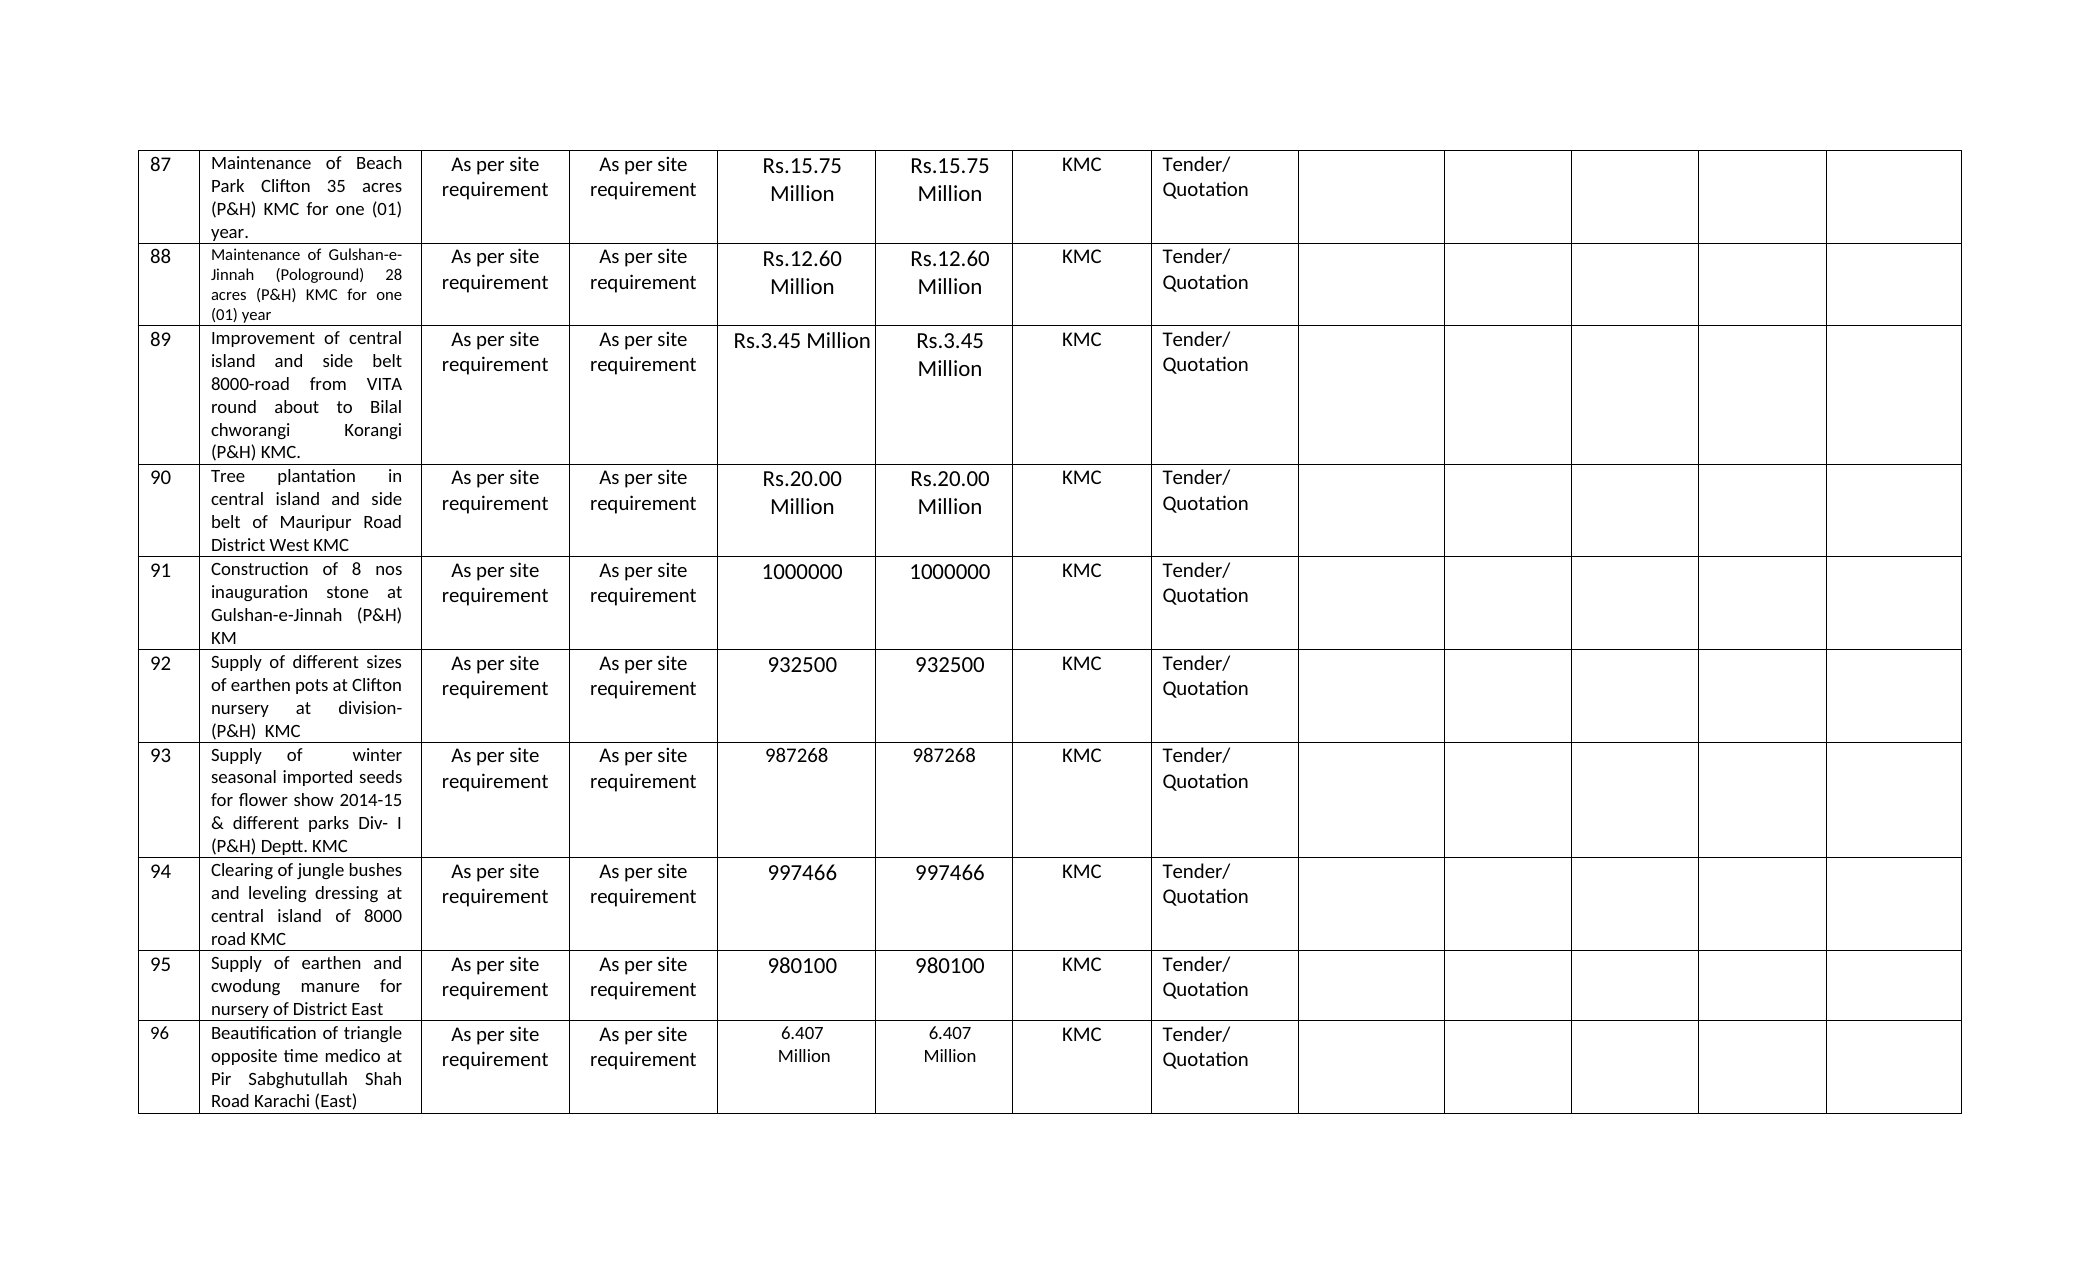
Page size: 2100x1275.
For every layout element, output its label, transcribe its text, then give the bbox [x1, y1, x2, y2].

table_header As per site requirement [570, 151, 717, 243]
table_cell Tender/ Quotation [1152, 326, 1298, 463]
table_cell Maintenance of Gulshan-e-Jinnah (Pologround) 28 acres (P&H) KMC for one (01) year [200, 244, 421, 325]
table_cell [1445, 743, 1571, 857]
table_cell Construction of 8 nos inauguration stone at Gulshan-e-Jinnah (P&H) KM [200, 557, 421, 649]
table_cell As per site requirement [422, 244, 569, 325]
table_cell [1299, 326, 1444, 463]
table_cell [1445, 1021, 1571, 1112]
table_cell 932500 [718, 650, 875, 742]
table_cell [1699, 650, 1826, 742]
table_cell KMC [1013, 650, 1151, 742]
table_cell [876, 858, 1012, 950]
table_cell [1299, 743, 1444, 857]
table_cell [1699, 244, 1826, 325]
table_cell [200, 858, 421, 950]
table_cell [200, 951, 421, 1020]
table_cell Tender/ Quotation [1152, 244, 1298, 325]
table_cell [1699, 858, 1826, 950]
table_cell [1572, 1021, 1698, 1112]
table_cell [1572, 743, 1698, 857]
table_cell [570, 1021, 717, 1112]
table_cell [1699, 557, 1826, 649]
table_header [1299, 151, 1444, 243]
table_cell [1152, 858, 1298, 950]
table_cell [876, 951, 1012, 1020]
table_cell Rs.20.00 Million [718, 465, 875, 556]
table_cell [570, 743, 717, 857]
table_cell [1445, 244, 1571, 325]
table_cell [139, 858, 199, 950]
table_cell As per site requirement [570, 244, 717, 325]
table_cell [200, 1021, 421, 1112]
table_cell [1572, 326, 1698, 463]
table_cell 88 [139, 244, 199, 325]
table_header Rs.15.75 Million [876, 151, 1012, 243]
table_cell 1000000 [876, 557, 1012, 649]
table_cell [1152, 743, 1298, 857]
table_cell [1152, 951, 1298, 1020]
table_cell KMC [1013, 465, 1151, 556]
table_cell As per site requirement [570, 326, 717, 463]
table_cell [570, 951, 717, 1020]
table_cell [1827, 244, 1961, 325]
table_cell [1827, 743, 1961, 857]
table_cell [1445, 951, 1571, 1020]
table_cell KMC [1013, 557, 1151, 649]
table_cell As per site requirement [570, 465, 717, 556]
table_header [1699, 151, 1826, 243]
table_cell [1572, 244, 1698, 325]
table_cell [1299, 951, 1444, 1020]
table_cell [1572, 557, 1698, 649]
table_cell KMC [1013, 326, 1151, 463]
table_cell 91 [139, 557, 199, 649]
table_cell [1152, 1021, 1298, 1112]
table_cell [1445, 326, 1571, 463]
table_header KMC [1013, 151, 1151, 243]
table_cell Rs.3.45 Million [876, 326, 1012, 463]
table_cell [1445, 557, 1571, 649]
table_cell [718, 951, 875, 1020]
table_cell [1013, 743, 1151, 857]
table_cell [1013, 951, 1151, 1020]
table_header [1445, 151, 1571, 243]
table_cell [1299, 650, 1444, 742]
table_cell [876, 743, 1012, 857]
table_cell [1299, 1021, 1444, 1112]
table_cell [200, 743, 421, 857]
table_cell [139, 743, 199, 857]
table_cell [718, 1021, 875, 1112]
table_cell Rs.12.60 Million [718, 244, 875, 325]
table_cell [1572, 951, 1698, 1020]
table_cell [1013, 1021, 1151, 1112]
table_cell Tender/ Quotation [1152, 465, 1298, 556]
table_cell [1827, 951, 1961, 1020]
table_cell [1572, 465, 1698, 556]
table_header 87 [139, 151, 199, 243]
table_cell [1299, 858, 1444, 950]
table_cell As per site requirement [422, 326, 569, 463]
table_header As per site requirement [422, 151, 569, 243]
table_cell Rs.20.00 Million [876, 465, 1012, 556]
table_cell [1299, 465, 1444, 556]
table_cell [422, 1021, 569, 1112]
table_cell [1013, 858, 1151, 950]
table_cell Tender/ Quotation [1152, 557, 1298, 649]
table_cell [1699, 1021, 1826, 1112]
table_cell [1827, 465, 1961, 556]
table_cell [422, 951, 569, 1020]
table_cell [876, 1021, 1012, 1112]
table_cell 89 [139, 326, 199, 463]
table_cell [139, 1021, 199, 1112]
table_cell As per site requirement [422, 650, 569, 742]
table_cell Improvement of central island and side belt 8000-road from VITA round about to Bilal chworangi Korangi (P&H) KMC. [200, 326, 421, 463]
table_cell As per site requirement [570, 557, 717, 649]
table_cell [1699, 465, 1826, 556]
table_cell [1827, 557, 1961, 649]
table_cell 1000000 [718, 557, 875, 649]
table_cell Supply of different sizes of earthen pots at Clifton nursery at division- (P&H) KMC [200, 650, 421, 742]
table_cell [1572, 650, 1698, 742]
table_header [1827, 151, 1961, 243]
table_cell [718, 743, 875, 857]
table_cell 90 [139, 465, 199, 556]
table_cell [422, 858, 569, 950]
table_cell Tree plantation in central island and side belt of Mauripur Road District West KMC [200, 465, 421, 556]
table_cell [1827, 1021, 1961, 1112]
table_header Rs.15.75 Million [718, 151, 875, 243]
table_cell [1699, 326, 1826, 463]
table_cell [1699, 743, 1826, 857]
table_cell Rs.3.45 Million [718, 326, 875, 463]
table_cell [1299, 244, 1444, 325]
table_cell As per site requirement [422, 557, 569, 649]
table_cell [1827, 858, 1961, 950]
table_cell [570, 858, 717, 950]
table_cell As per site requirement [422, 465, 569, 556]
table_cell 92 [139, 650, 199, 742]
table_cell Rs.12.60 Million [876, 244, 1012, 325]
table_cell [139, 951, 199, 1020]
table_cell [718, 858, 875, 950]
table_cell 932500 [876, 650, 1012, 742]
table_header Maintenance of Beach Park Clifton 35 acres (P&H) KMC for one (01) year. [200, 151, 421, 243]
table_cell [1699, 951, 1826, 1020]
table_header Tender/ Quotation [1152, 151, 1298, 243]
table_cell Tender/ Quotation [1152, 650, 1298, 742]
table_cell As per site requirement [570, 650, 717, 742]
table_cell [1445, 465, 1571, 556]
table_cell [1299, 557, 1444, 649]
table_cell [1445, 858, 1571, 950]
table_header [1572, 151, 1698, 243]
table_cell [1827, 650, 1961, 742]
table_cell [1827, 326, 1961, 463]
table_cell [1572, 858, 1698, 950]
table_cell KMC [1013, 244, 1151, 325]
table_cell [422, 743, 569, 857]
table_cell [1445, 650, 1571, 742]
